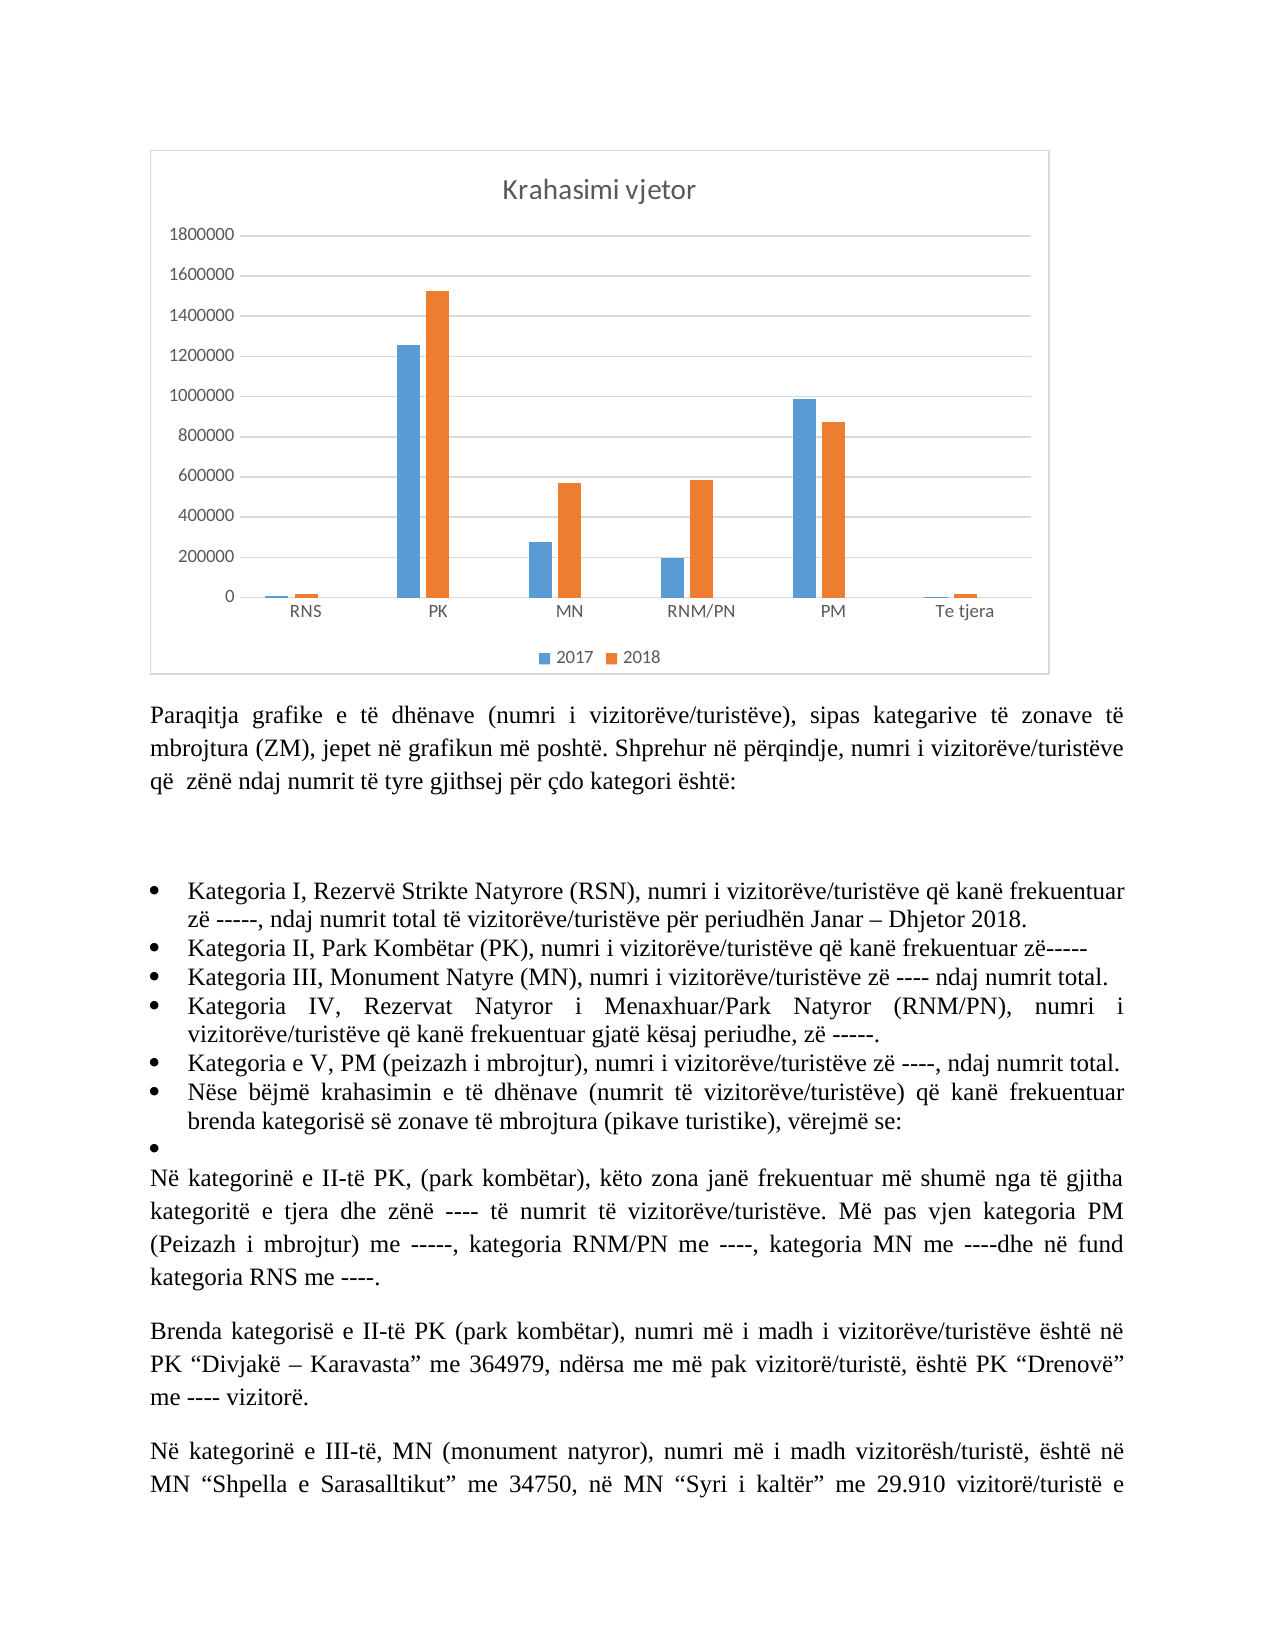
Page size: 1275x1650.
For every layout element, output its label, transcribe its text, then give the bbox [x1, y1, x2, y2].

list Kategoria I, Rezervë Strikte Natyrore (RSN), numri i vizitorëve/turistëve që kanë frekuentuar zë -----, ndaj numrit total të vizitorëve/turistëve për periudhën Janar – Dhjetor 2018. [150, 876, 1125, 933]
list Kategoria e V, PM (peizazh i mbrojtur), numri i vizitorëve/turistëve zë ----, ndaj numrit total. [150, 1048, 1125, 1077]
list Kategoria IV, Rezervat Natyror i Menaxhuar/Park Natyror (RNM/PN), numri i vizitorëve/turistëve që kanë frekuentuar gjatë kësaj periudhe, zë -----. [150, 991, 1125, 1048]
text Në kategorinë e II-të PK, (park kombëtar), këto zona janë frekuentuar më shumë nga të gjitha kategoritë e tjera dhe zënë ---- të numrit të vizitorëve/turistëve. Më pas vjen kategoria PM (Peizazh i mbrojtur) me -----, kategoria RNM/PN me ----, kategoria MN me ----dhe në fund kategoria RNS me ----. [150, 1163, 1125, 1291]
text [150, 1436, 1125, 1498]
list Kategoria III, Monument Natyre (MN), numri i vizitorëve/turistëve zë ---- ndaj numrit total. [150, 962, 1125, 991]
text Brenda kategorisë e II-të PK (park kombëtar), numri më i madh i vizitorëve/turistëve është në PK “Divjakë – Karavasta” me 364979, ndërsa me më pak vizitorë/turistë, është PK “Drenovë” me ---- vizitorë. [150, 1316, 1125, 1411]
list Nëse bëjmë krahasimin e të dhënave (numrit të vizitorëve/turistëve) që kanë frekuentuar brenda kategorisë së zonave të mbrojtura (pikave turistike), vërejmë se: [150, 1077, 1125, 1134]
text Paraqitja grafike e të dhënave (numri i vizitorëve/turistëve), sipas kategarive të zonave të mbrojtura (ZM), jepet në grafikun më poshtë. Shprehur në përqindje, numri i vizitorëve/turistëve që zënë ndaj numrit të tyre gjithsej për çdo kategori është: [150, 700, 1125, 795]
list Kategoria II, Park Kombëtar (PK), numri i vizitorëve/turistëve që kanë frekuentuar zë----- [150, 933, 1125, 962]
